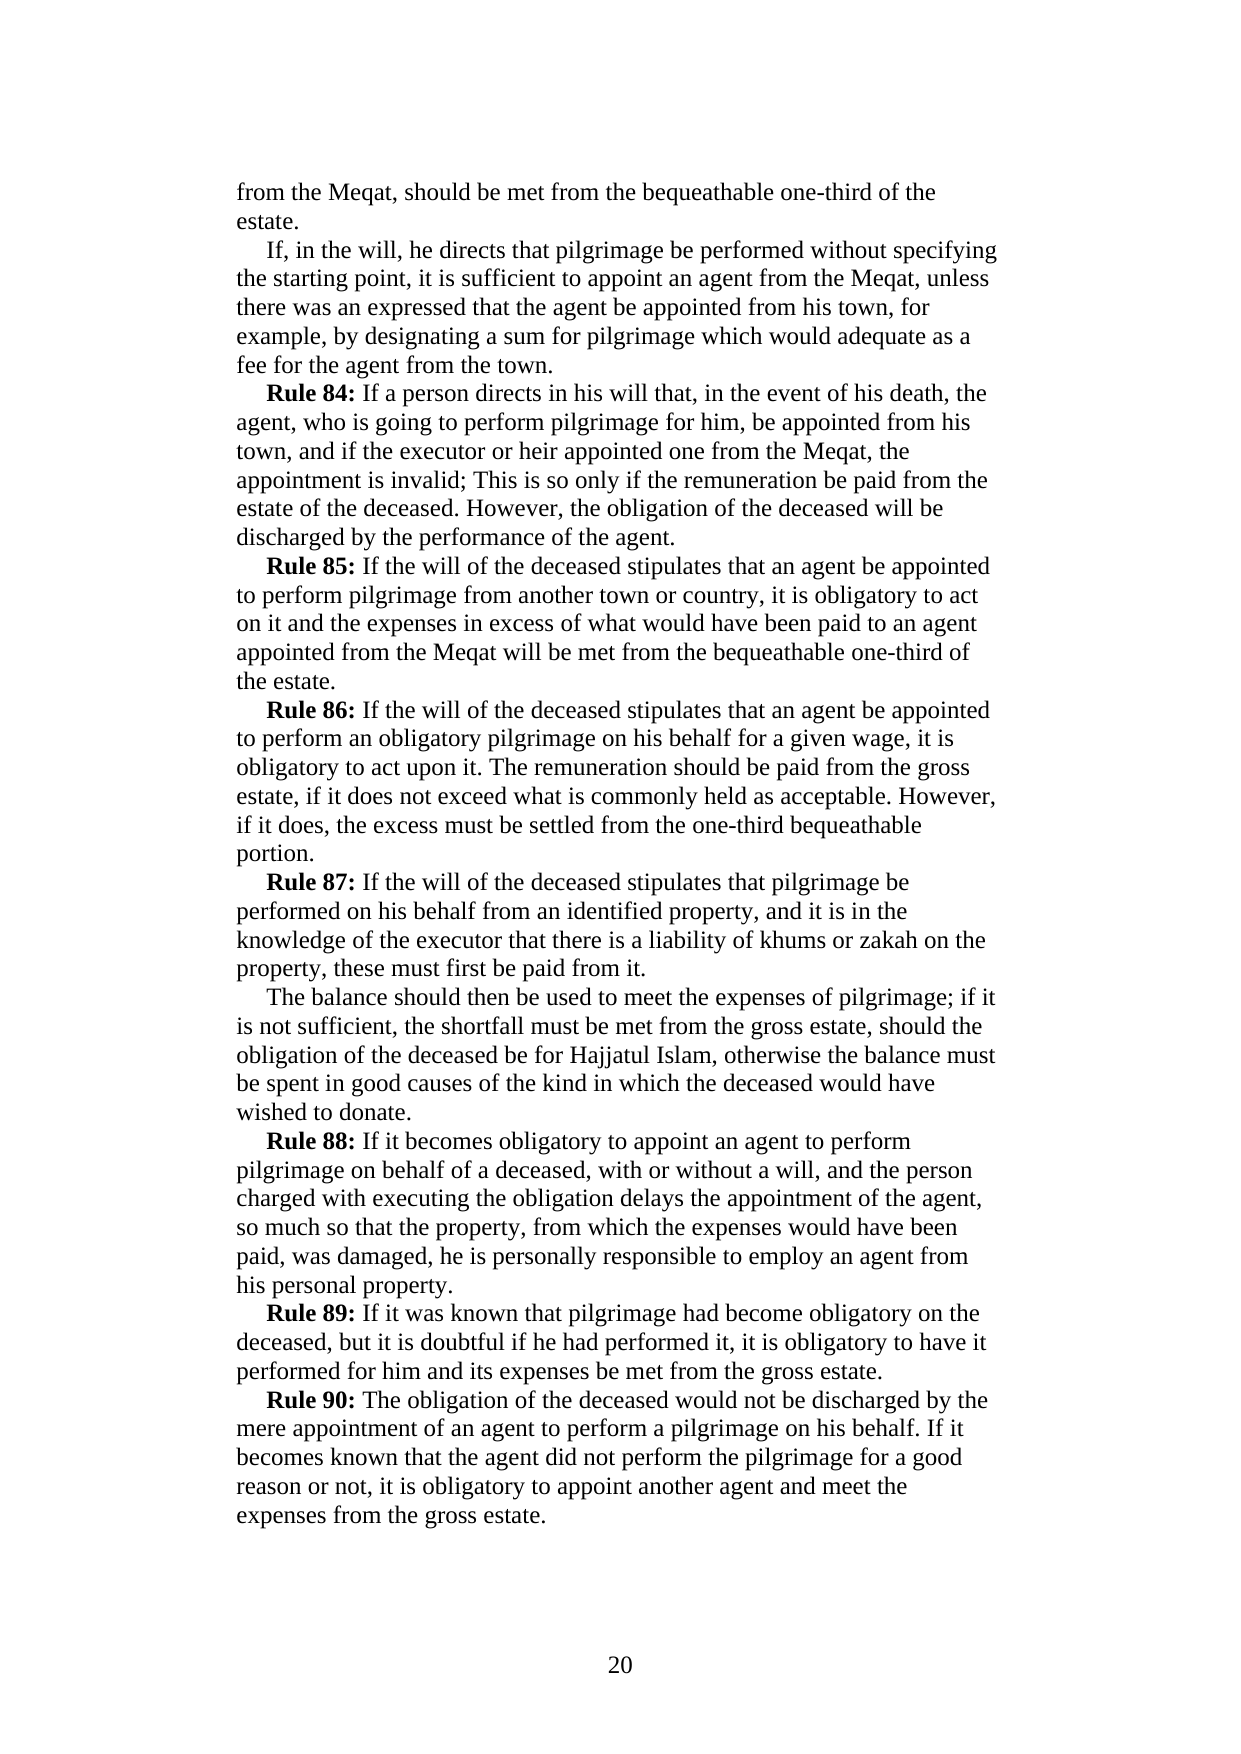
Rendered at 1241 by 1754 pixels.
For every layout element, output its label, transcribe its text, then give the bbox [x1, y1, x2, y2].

text Rule 89: If it was known that pilgrimage had become obligatory on the deceased, but it is doubtful if he had performed it, it is obligatory to have it performed for him and its expenses be met from the gross estate. [236, 1298, 1004, 1385]
text Rule 86: If the will of the deceased stipulates that an agent be appointed to perform an obligatory pilgrimage on his behalf for a given wage, it is obligatory to act upon it. The remuneration should be paid from the gross estate, if it does not exceed what is commonly held as acceptable. However, if it does, the excess must be settled from the one-third bequeathable portion. [236, 695, 1004, 867]
text Rule 84: If a person directs in his will that, in the event of his death, the agent, who is going to perform pilgrimage for him, be appointed from his town, and if the executor or heir appointed one from the Meqat, the appointment is invalid; This is so only if the remuneration be paid from the estate of the deceased. However, the obligation of the deceased will be discharged by the performance of the agent. [236, 378, 1004, 551]
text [236, 177, 1004, 235]
text If, in the will, he directs that pilgrimage be performed without specifying the starting point, it is sufficient to appoint an agent from the Meqat, unless there was an expressed that the agent be appointed from his town, for example, by designating a sum for pilgrimage which would adequate as a fee for the agent from the town. [236, 235, 1004, 378]
text Rule 90: The obligation of the deceased would not be discharged by the mere appointment of an agent to perform a pilgrimage on his behalf. If it becomes known that the agent did not perform the pilgrimage for a good reason or not, it is obligatory to appoint another agent and meet the expenses from the gross estate. [236, 1385, 1004, 1528]
text Rule 88: If it becomes obligatory to appoint an agent to perform pilgrimage on behalf of a deceased, with or without a will, and the person charged with executing the obligation delays the appointment of the agent, so much so that the property, from which the expenses would have been paid, was damaged, he is personally responsible to employ an agent from his personal property. [236, 1126, 1004, 1298]
text The balance should then be used to meet the expenses of pilgrimage; if it is not sufficient, the shortfall must be met from the gross estate, should the obligation of the deceased be for Hajjatul Islam, otherwise the balance must be spent in good causes of the kind in which the deceased would have wished to donate. [236, 982, 1004, 1126]
text Rule 85: If the will of the deceased stipulates that an agent be appointed to perform pilgrimage from another town or country, it is obligatory to act on it and the expenses in excess of what would have been paid to an agent appointed from the Meqat will be met from the bequeathable one-third of the estate. [236, 551, 1004, 695]
text Rule 87: If the will of the deceased stipulates that pilgrimage be performed on his behalf from an identified property, and it is in the knowledge of the executor that there is a liability of khums or zakah on the property, these must first be paid from it. [236, 867, 1004, 982]
